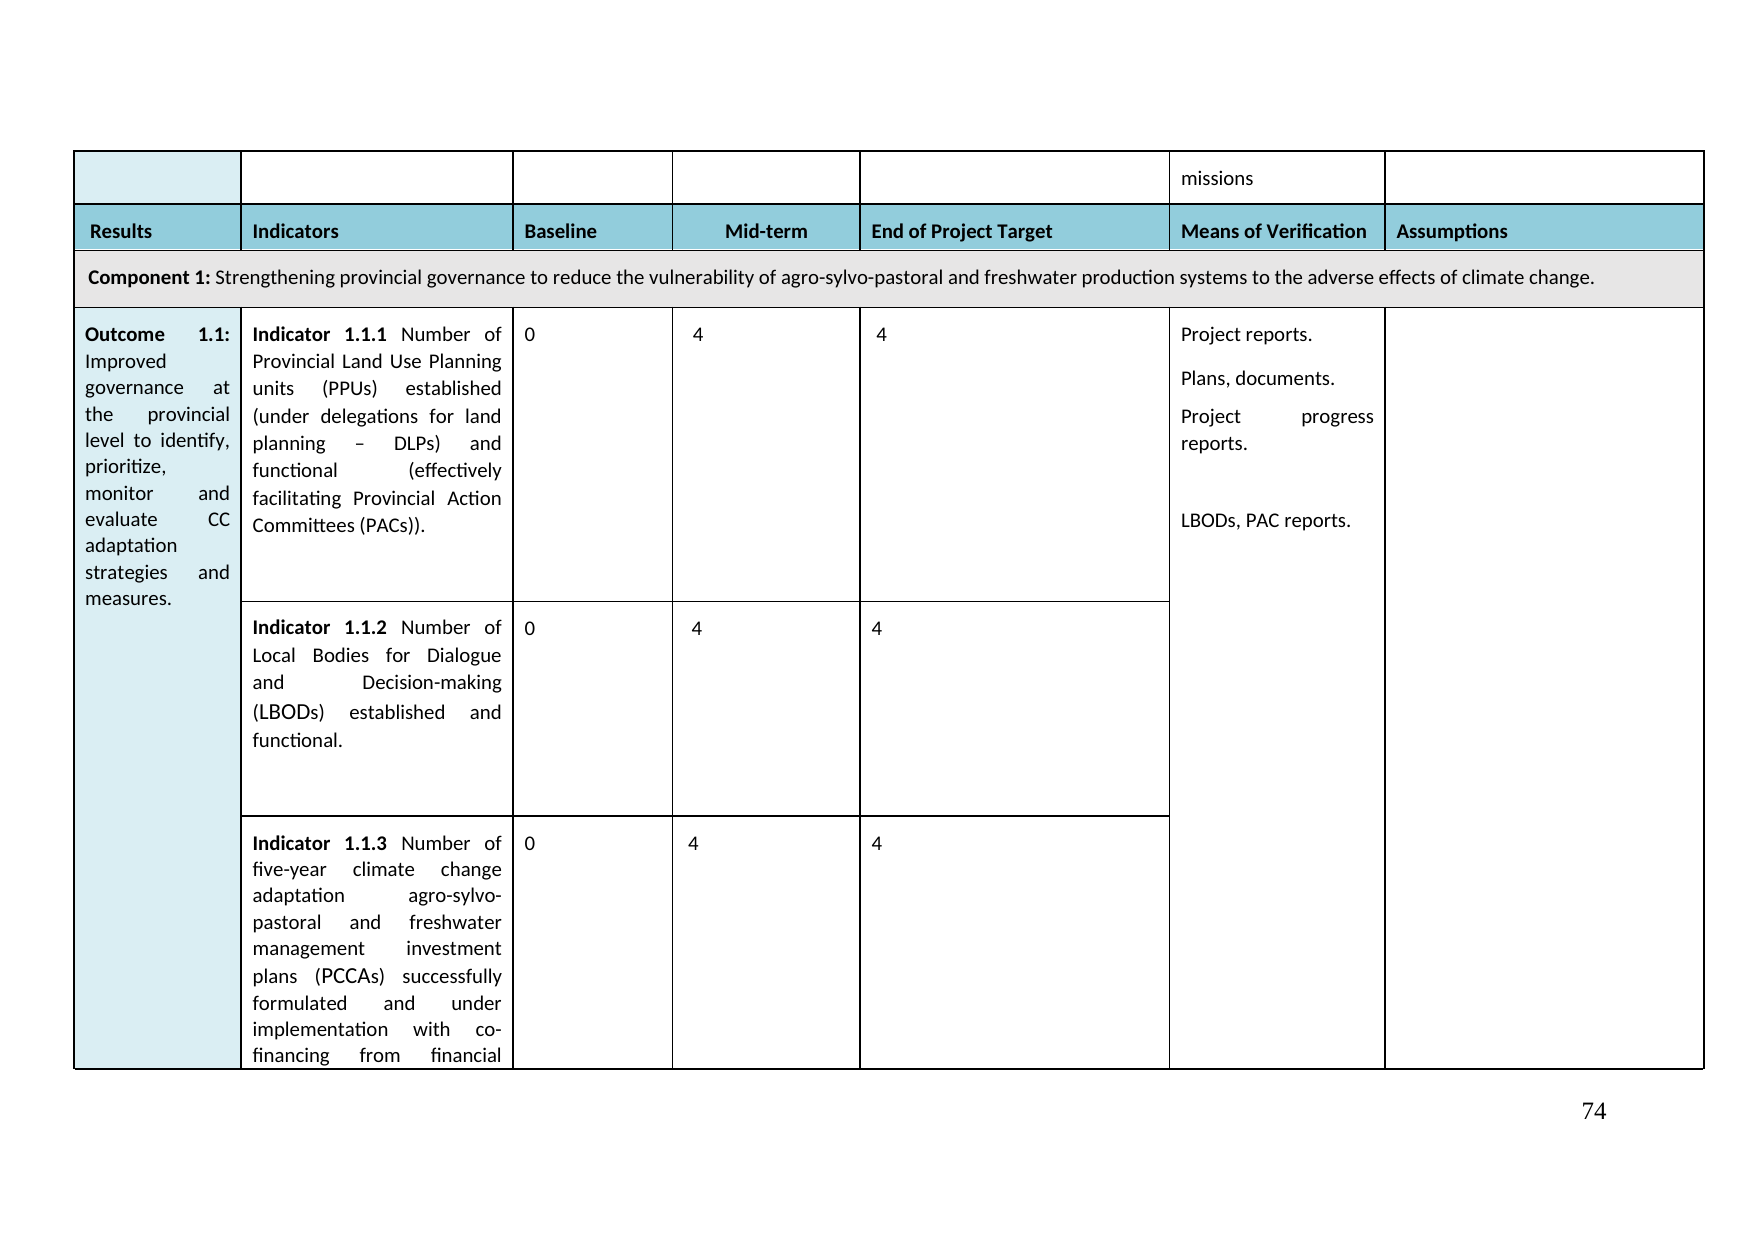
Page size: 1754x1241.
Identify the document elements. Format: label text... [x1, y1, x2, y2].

table_cell 4 [861, 817, 1169, 1068]
table_cell End of Project Target [861, 205, 1169, 249]
table_cell [1386, 308, 1703, 1068]
table_cell Project reports. Plans, documents. Project progress reports. LBODs, PAC reports. [1170, 308, 1384, 1068]
table_cell 4 [673, 817, 859, 1068]
table_cell Component 1: Strengthening provincial governance to reduce the vulnerability of agro-sylvo-pastoral and freshwater production systems to the adverse effects of climate change. [75, 251, 1703, 307]
table_cell Indicators [242, 205, 512, 249]
table_cell 4 [673, 602, 859, 815]
table_cell Baseline [514, 205, 672, 249]
table_cell 0 [514, 817, 672, 1068]
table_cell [242, 152, 512, 203]
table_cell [861, 152, 1169, 203]
table_cell 0 [514, 152, 672, 203]
table_cell Means of Verification [1170, 205, 1384, 249]
table_cell 4 [861, 308, 1169, 601]
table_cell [242, 817, 512, 1068]
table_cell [673, 152, 859, 203]
table_cell 0 [514, 602, 672, 815]
table_cell 4 [673, 308, 859, 601]
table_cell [1170, 152, 1384, 203]
table_cell Assumptions [1386, 205, 1703, 249]
table_cell Indicator 1.1.2 Number of Local Bodies for Dialogue and Decision-making (LBODs) established and functional. [242, 602, 512, 815]
table_cell 0 [514, 308, 672, 601]
table_cell Indicator 1.1.1 Number of Provincial Land Use Planning units (PPUs) established (under delegations for land planning – DLPs) and functional (effectively facilitating Provincial Action Committees (PACs)). [242, 308, 512, 601]
table_cell Mid-term [673, 205, 859, 249]
table_cell Outcome 1.1: Improved governance at the provincial level to identify, prioritize, monitor and evaluate CC adaptation strategies and measures. [75, 308, 240, 1068]
table_cell Results [75, 205, 240, 249]
table_cell 4 [861, 602, 1169, 815]
